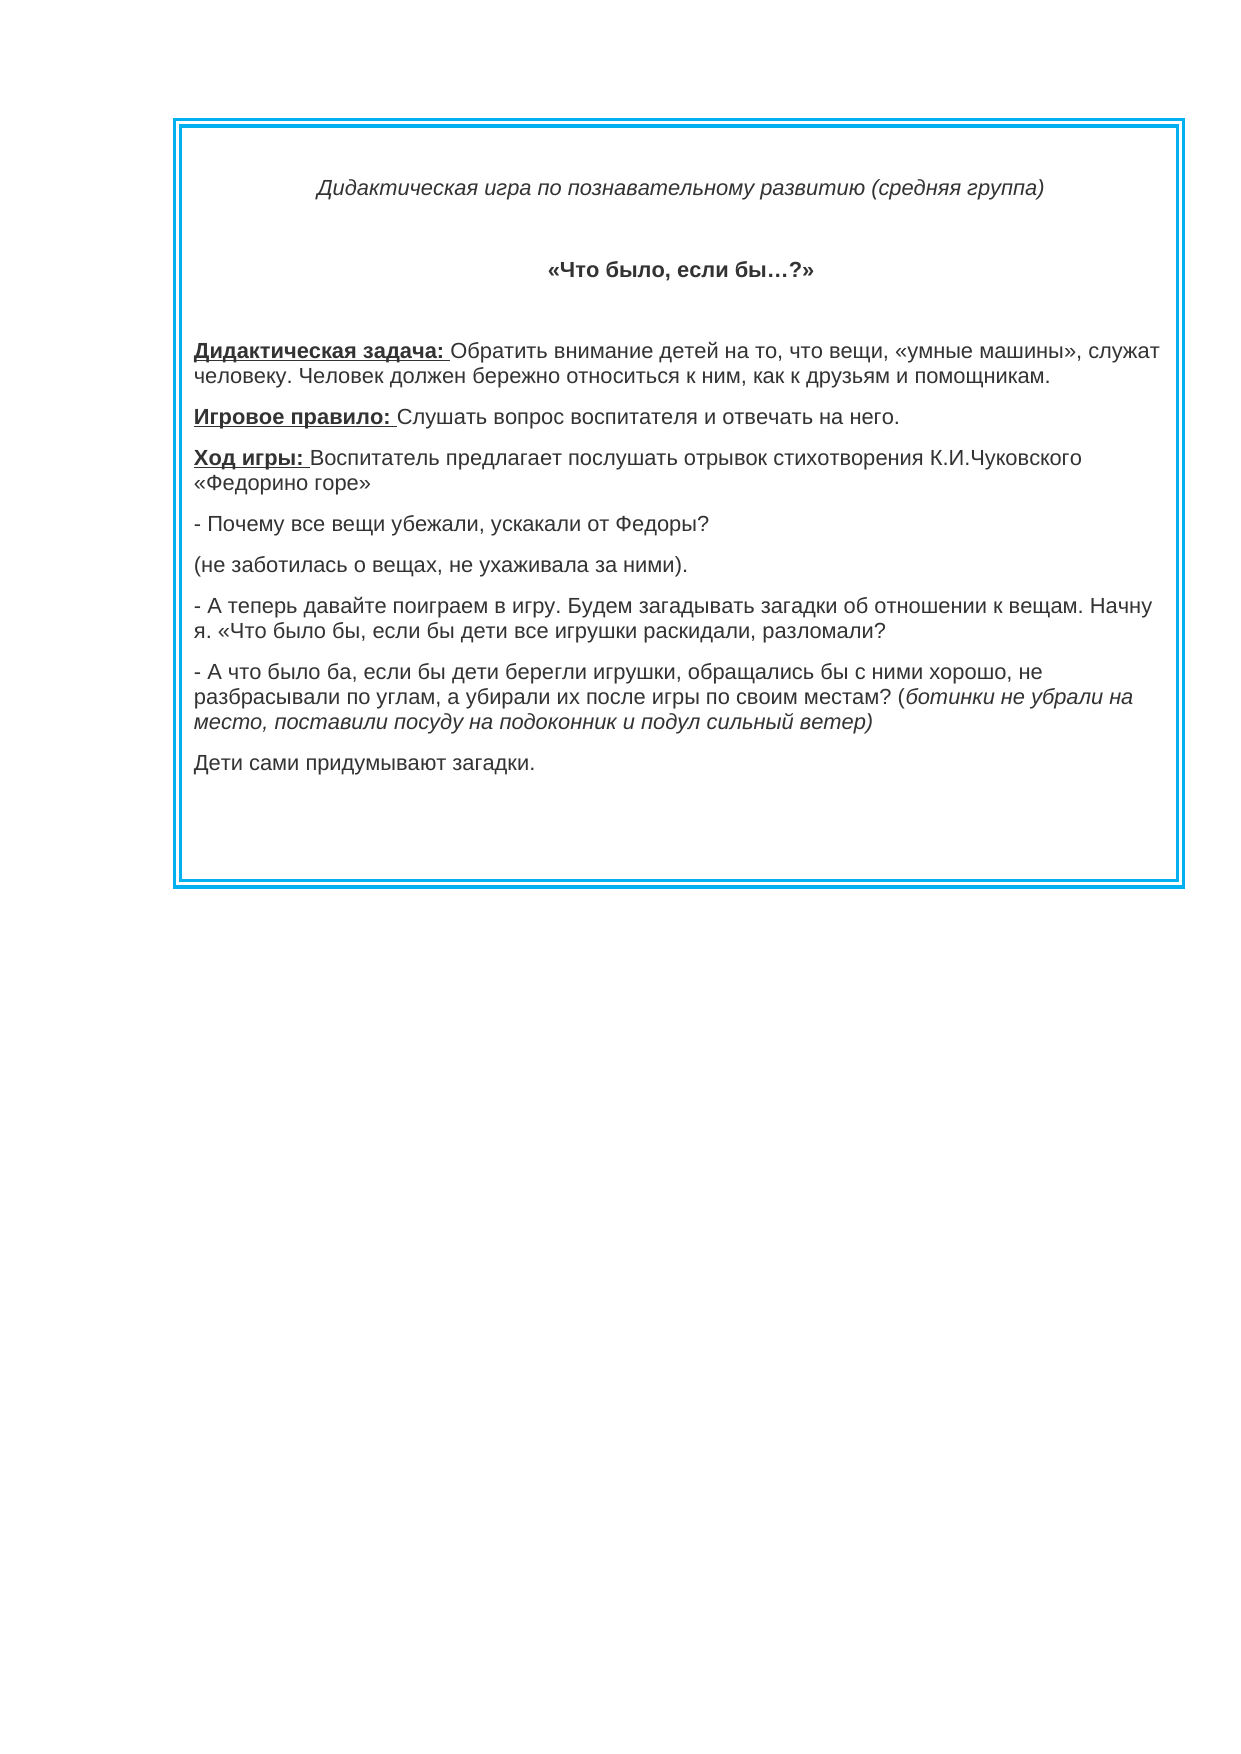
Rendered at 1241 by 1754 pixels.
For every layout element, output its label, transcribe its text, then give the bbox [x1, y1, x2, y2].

table_cell Дидактическая игра по познавательному развитию (средняя группа) «Что было, если бы…?» Дидактическая задача: Обратить внимание детей на то, что вещи, «умные машины», служат человеку. Человек должен бережно относиться к ним, как к друзьям и помощникам. Игровое правило: Слушать вопрос воспитателя и отвечать на него. Ход игры: Воспитатель предлагает послушать отрывок стихотворения К.И.Чуковского «Федорино горе» - Почему все вещи убежали, ускакали от Федоры? (не заботилась о вещах, не ухаживала за ними). - А теперь давайте поиграем в игру. Будем загадывать загадки об отношении к вещам. Начну я. «Что было бы, если бы дети все игрушки раскидали, разломали? - А что было ба, если бы дети берегли игрушки, обращались бы с ними хорошо, не разбрасывали по углам, а убирали их после игры по своим местам? (ботинки не убрали на место, поставили посуду на подоконник и подул сильный ветер) Дети сами придумывают загадки. [177, 121, 1180, 879]
